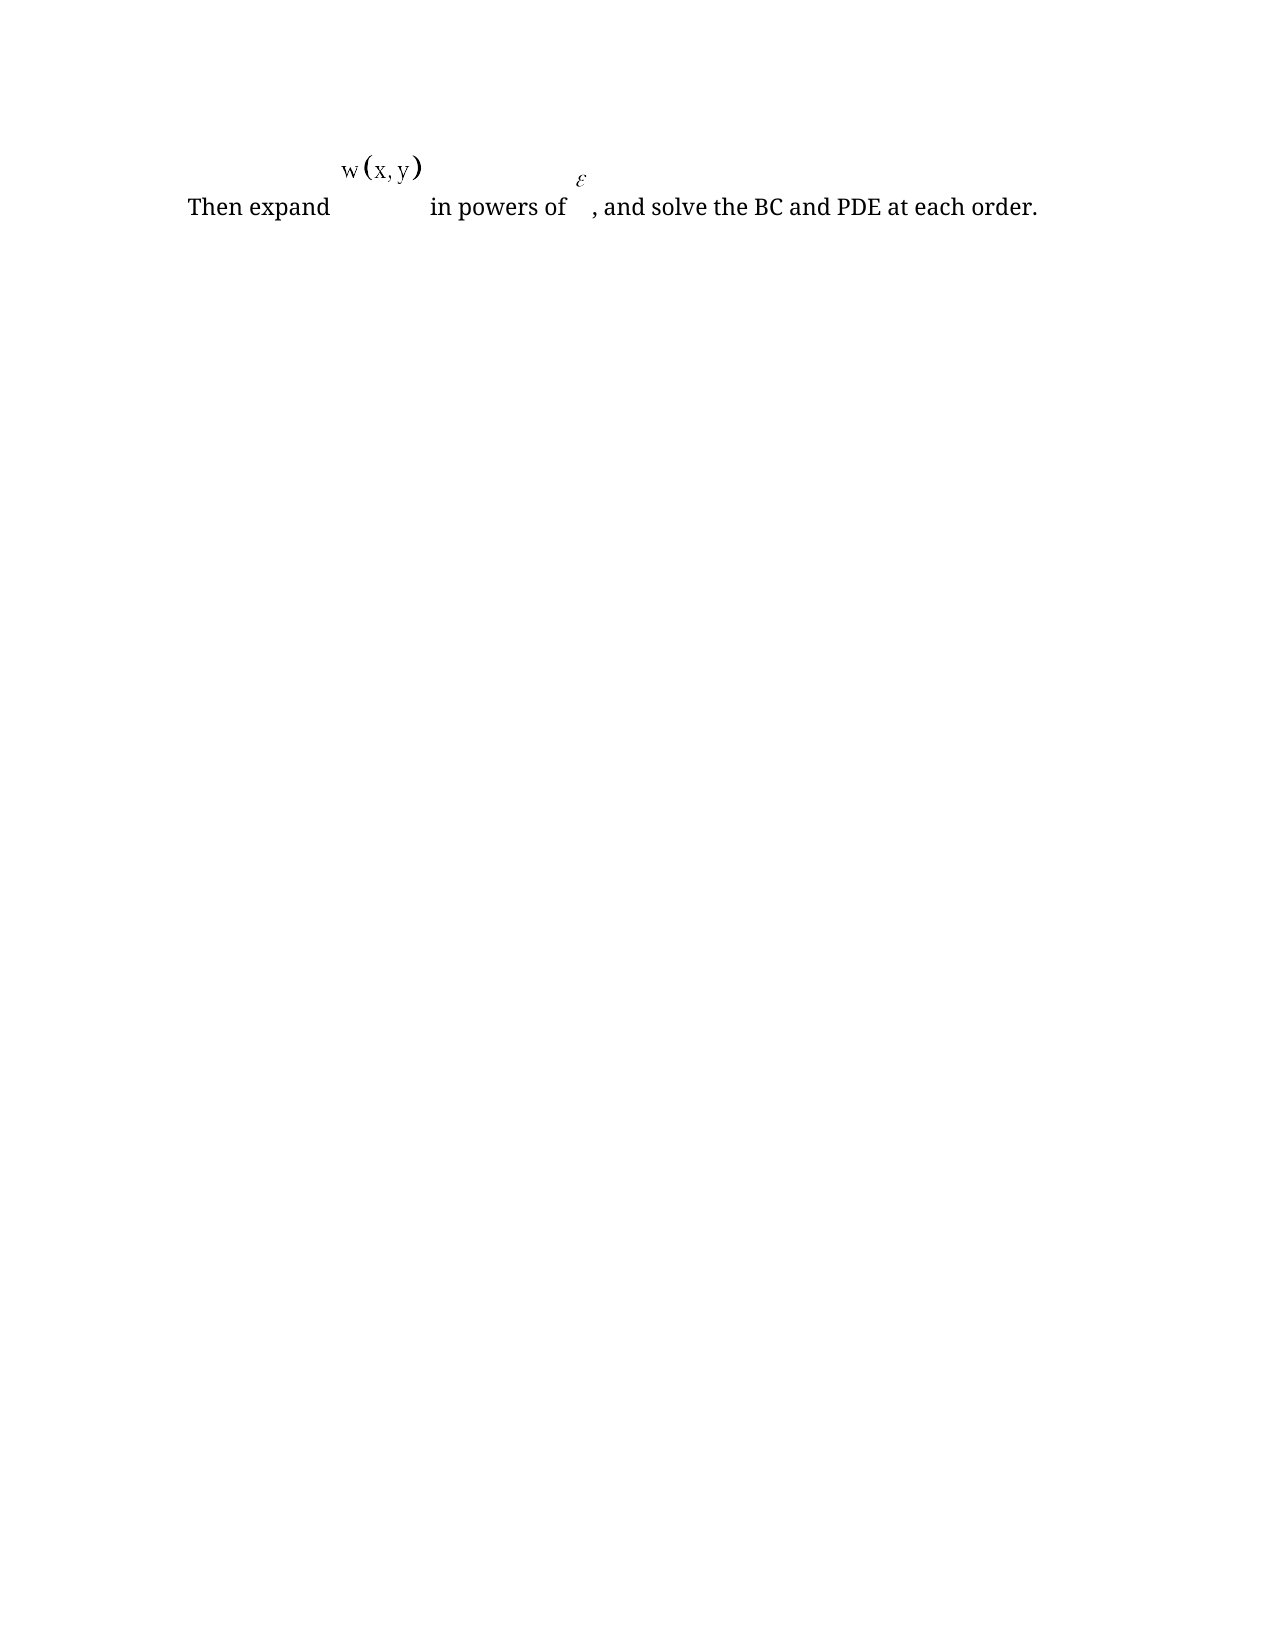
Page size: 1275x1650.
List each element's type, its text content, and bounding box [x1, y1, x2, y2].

text Then expand in powers of , and solve the BC and PDE at each order. [187, 150, 1087, 222]
